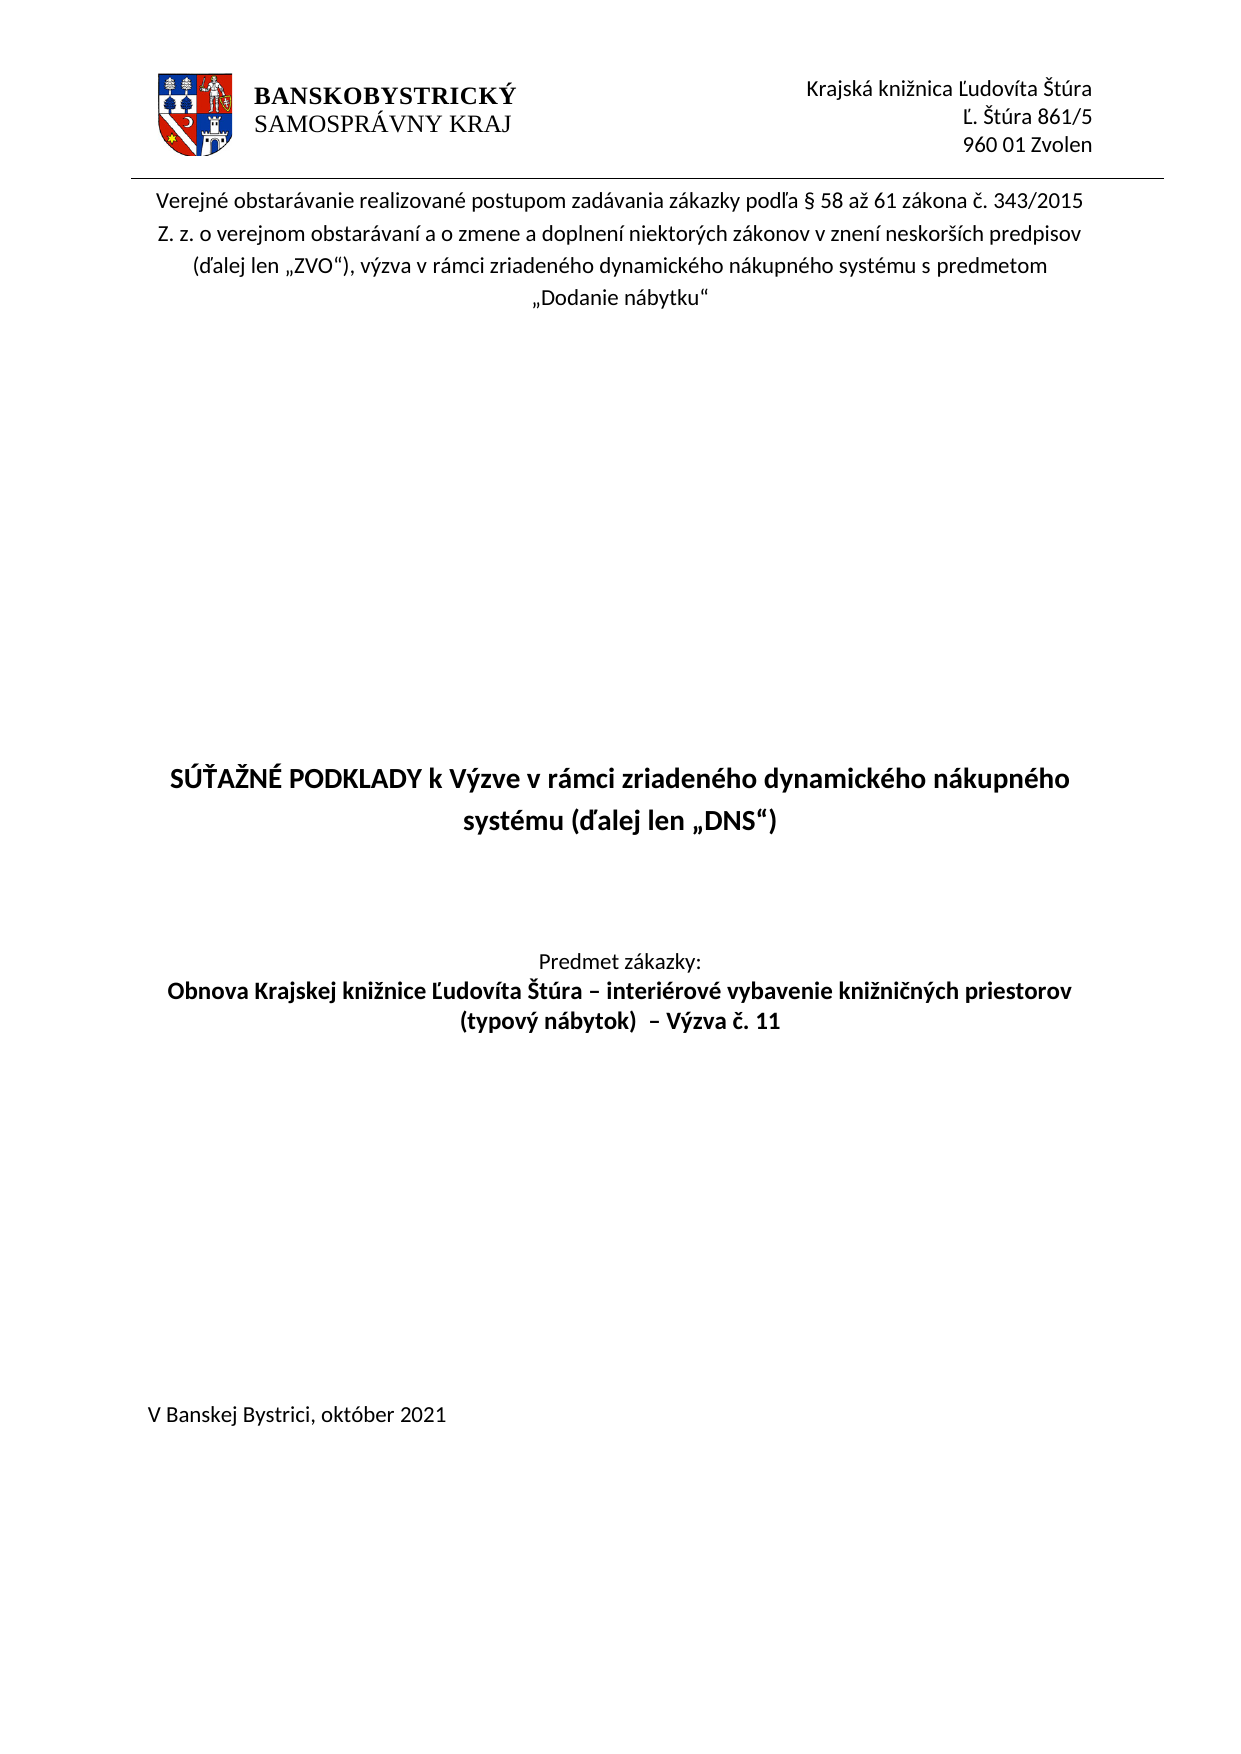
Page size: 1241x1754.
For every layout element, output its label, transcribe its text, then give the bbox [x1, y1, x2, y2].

text Verejné obstarávanie realizované postupom zadávania zákazky podľa § 58 až 61 zákona č. 343/2015 Z. z. o verejnom obstarávaní a o zmene a doplnení niektorých zákonov v znení neskorších predpisov (ďalej len „ZVO“), výzva v rámci zriadeného dynamického nákupného systému s predmetom „Dodanie nábytku“ [148, 187, 1093, 311]
text Predmet zákazky: [148, 947, 1093, 975]
text Obnova Krajskej knižnice Ľudovíta Štúra – interiérové vybavenie knižničných priestorov (typový nábytok) – Výzva č. 11 [148, 975, 1093, 1036]
picture [157, 73, 232, 155]
text V Banskej Bystrici, október 2021 [148, 1400, 1093, 1428]
text SÚŤAŽNÉ PODKLADY k Výzve v rámci zriadeného dynamického nákupného systému (ďalej len „DNS“) [148, 761, 1093, 837]
